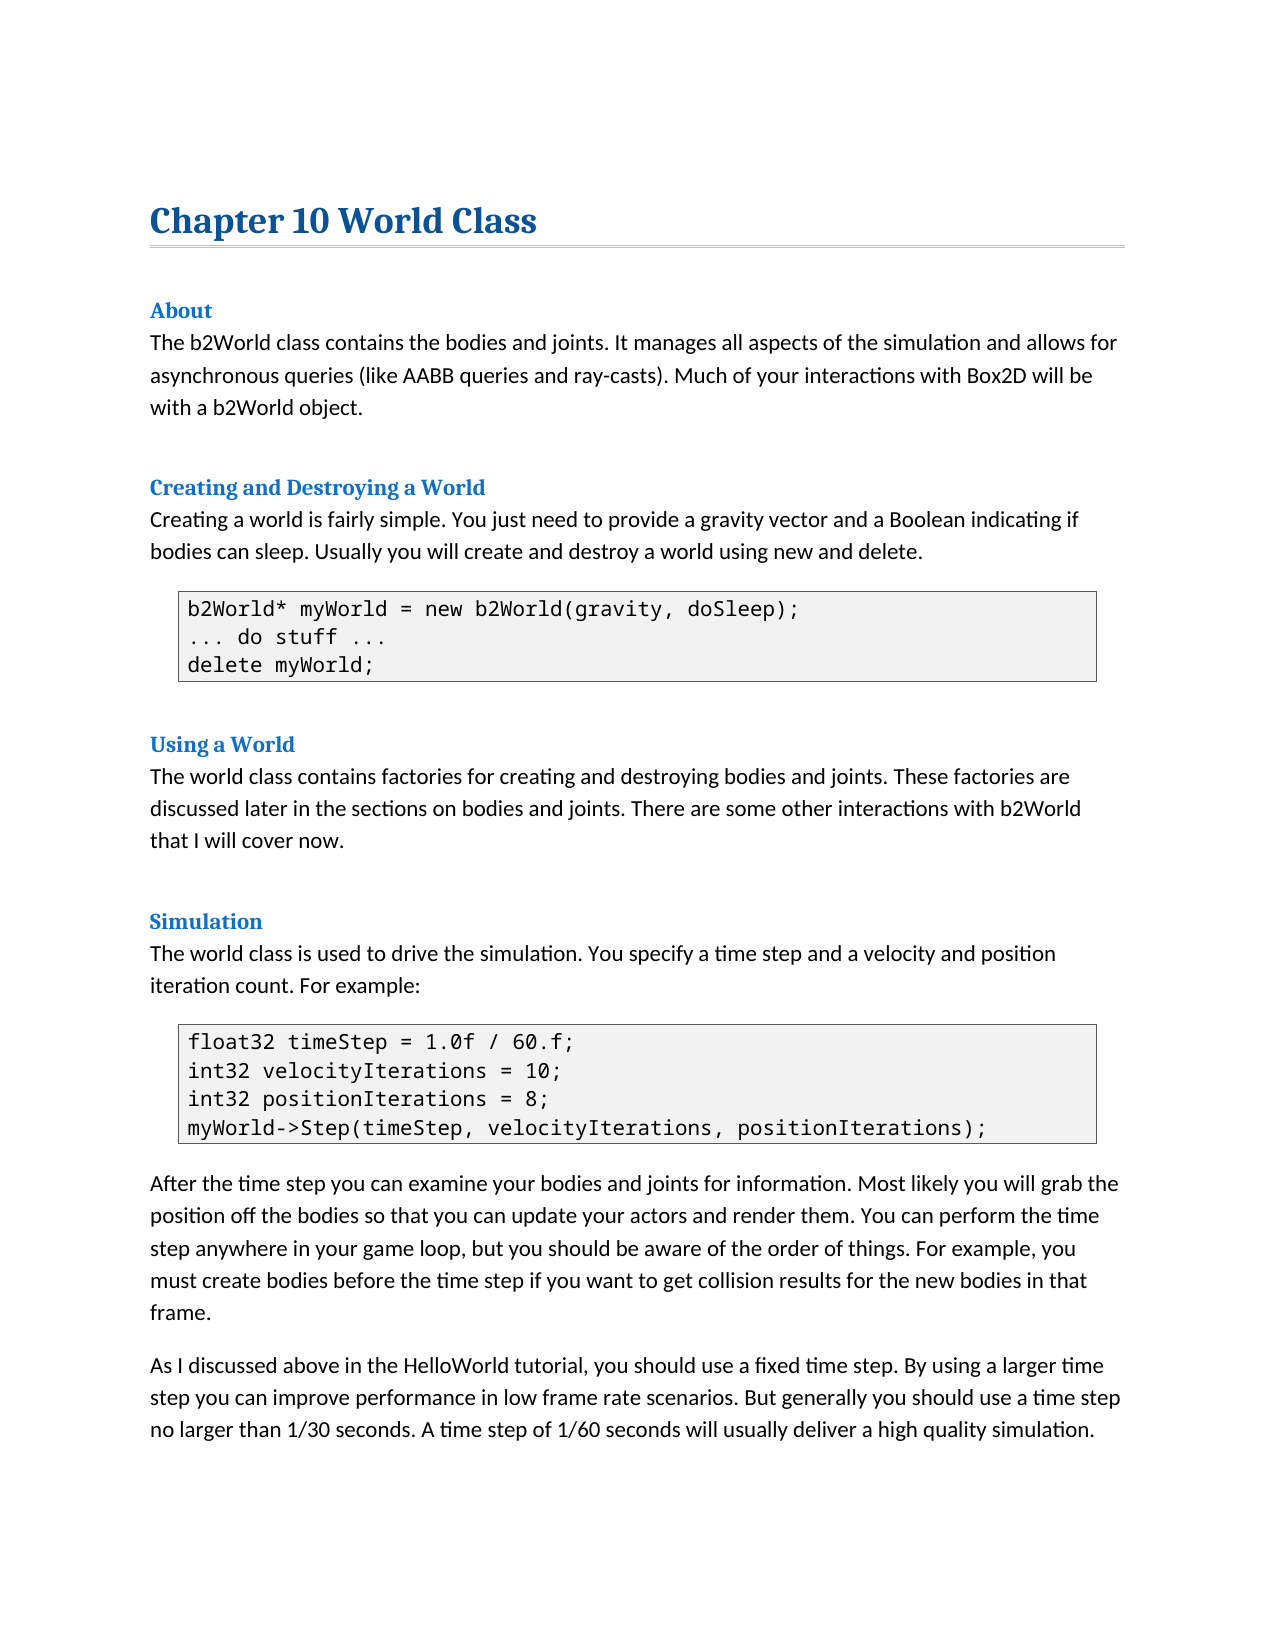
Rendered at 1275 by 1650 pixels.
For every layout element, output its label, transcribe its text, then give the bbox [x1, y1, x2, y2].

text As I discussed above in the HelloWorld tutorial, you should use a fixed time step. By using a larger time step you can improve performance in low frame rate scenarios. But generally you should use a time step no larger than 1/30 seconds. A time step of 1/60 seconds will usually deliver a high quality simulation. [150, 1351, 1125, 1443]
subtitle Creating and Destroying a World [150, 475, 1125, 501]
text myWorld->Step(timeStep, velocityIterations, positionIterations); [179, 1109, 1096, 1143]
text int32 velocityIterations = 10; [179, 1053, 1096, 1081]
text The world class contains factories for creating and destroying bodies and joints. These factories are discussed later in the sections on bodies and joints. There are some other interactions with b2World that I will cover now. [150, 762, 1125, 855]
text ... do stuff ... [179, 619, 1096, 647]
subtitle Simulation [150, 909, 1125, 935]
text The b2World class contains the bodies and joints. It manages all aspects of the simulation and allows for asynchronous queries (like AABB queries and ray-casts). Much of your interactions with Box2D will be with a b2World object. [150, 328, 1125, 421]
text float32 timeStep = 1.0f / 60.f; [179, 1025, 1096, 1053]
text b2World* myWorld = new b2World(gravity, doSleep); [179, 592, 1096, 619]
subtitle About [150, 298, 1125, 325]
text delete myWorld; [179, 647, 1096, 681]
text int32 positionIterations = 8; [179, 1081, 1096, 1109]
text After the time step you can examine your bodies and joints for information. Most likely you will grab the position off the bodies so that you can update your actors and render them. You can perform the time step anywhere in your game loop, but you should be aware of the order of things. For example, you must create bodies before the time step if you want to get collision results for the new bodies in that frame. [150, 1169, 1125, 1326]
text Creating a world is fairly simple. You just need to provide a gravity vector and a Boolean indicating if bodies can sleep. Usually you will create and destroy a world using new and delete. [150, 505, 1125, 566]
subtitle World Class [150, 200, 1125, 245]
text The world class is used to drive the simulation. You specify a time step and a velocity and position iteration count. For example: [150, 939, 1125, 999]
subtitle Using a World [150, 732, 1125, 758]
